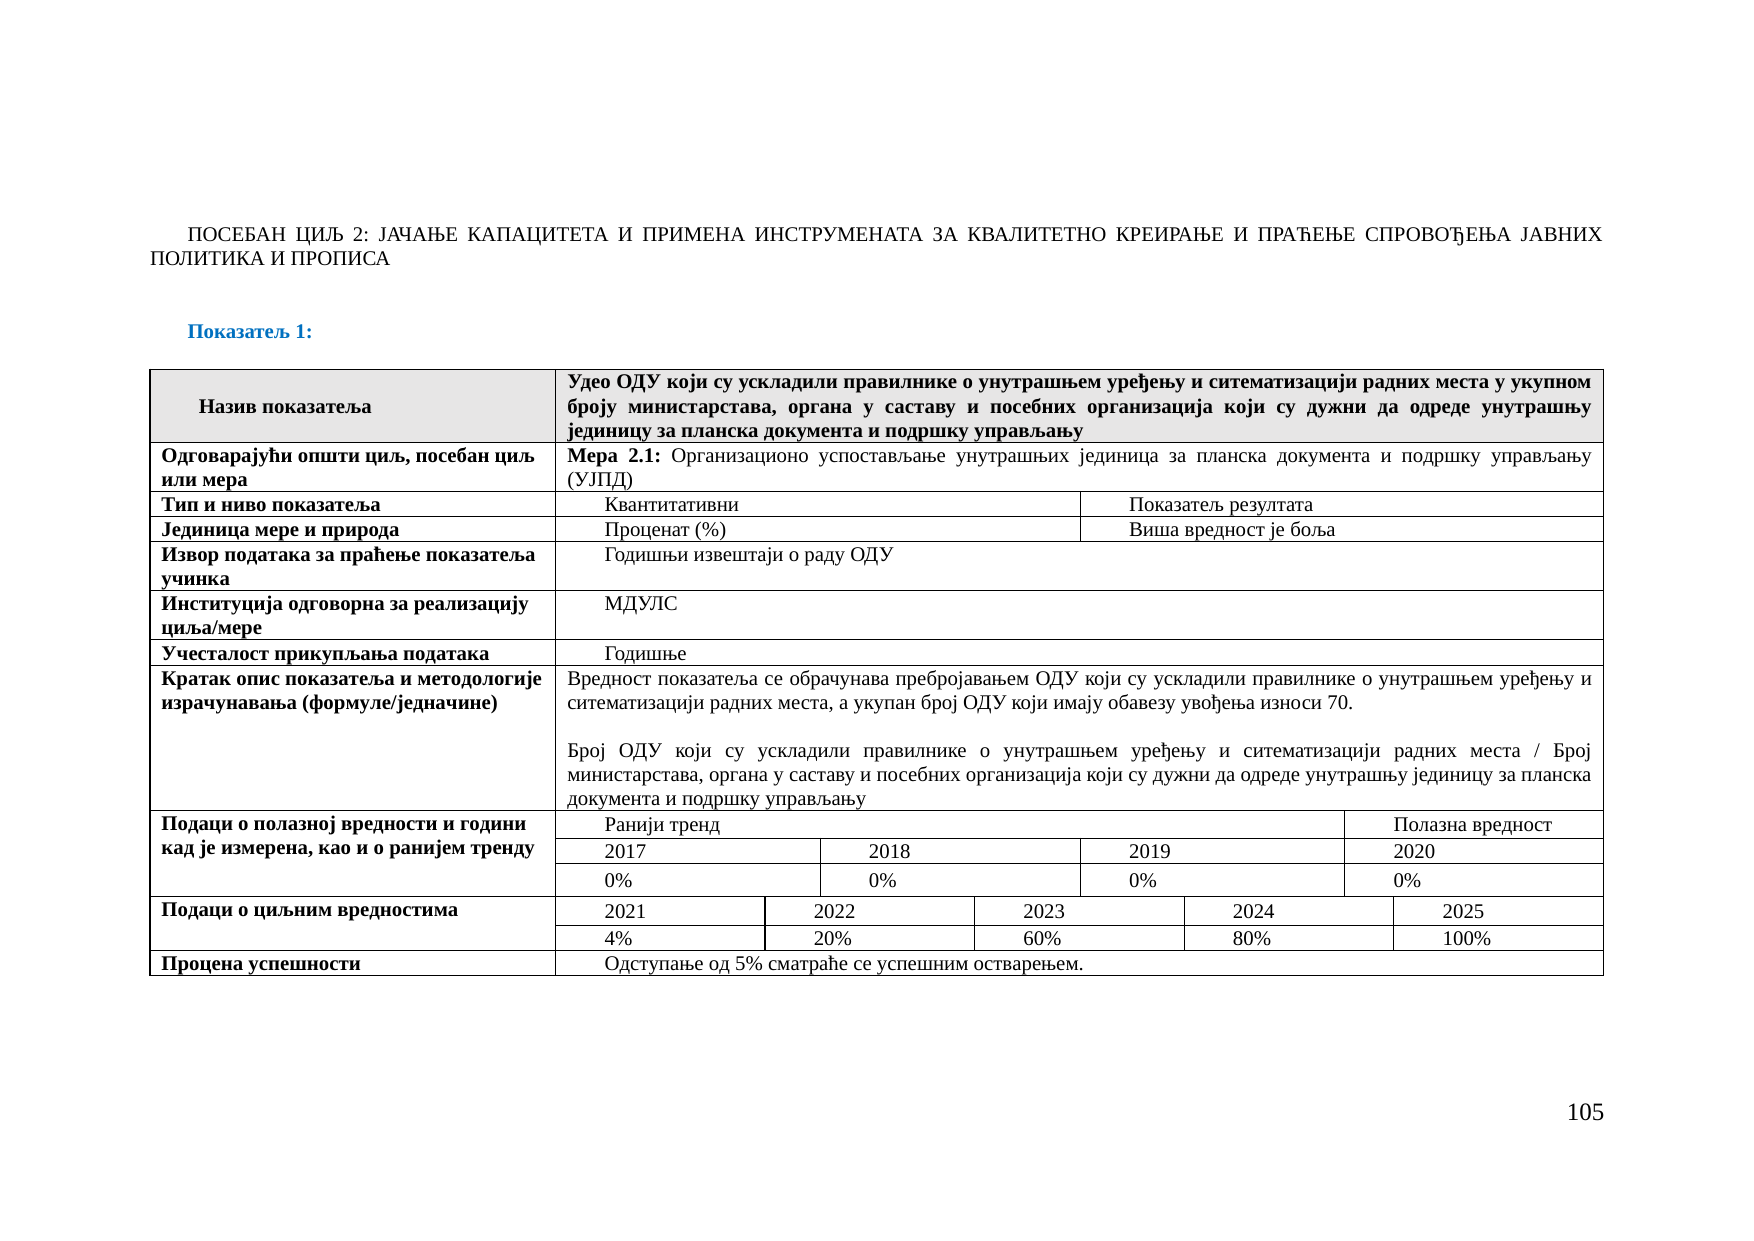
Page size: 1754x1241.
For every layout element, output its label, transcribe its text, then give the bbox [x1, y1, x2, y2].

table_cell 2024 [1185, 897, 1393, 925]
table_cell 20% [766, 926, 974, 950]
table_header Удео ОДУ који су ускладили правилнике о унутрашњем уређењу и ситематизацији радних места у укупном броју министарстава, органа у саставу и посебних организација који су дужни да одреде унутрашњу јединицу за планска документа и подршку управљању [556, 370, 1603, 442]
table_cell Вредност показатеља се обрачунава пребројавањем ОДУ који су ускладили правилнике о унутрашњем уређењу и ситематизацији радних места, а укупан број ОДУ који имају обавезу увођења износи 70. Број ОДУ који су ускладили правилнике о унутрашњем уређењу и ситематизацији радних места / Број министарстава, органа у саставу и посебних организација који су дужни да одреде унутрашњу јединицу за планска документа и подршку управљању [556, 666, 1603, 810]
table_cell 4% [556, 926, 764, 950]
table_cell Подаци о полазној вредности и години кад је измерена, као и о ранијем тренду [151, 811, 555, 896]
table_cell Кратак опис показатеља и методологије израчунавања (формуле/једначине) [151, 666, 555, 810]
table_cell 2023 [975, 897, 1184, 925]
table_cell Извор података за праћење показатеља учинка [151, 542, 555, 590]
text Показатељ 1: [150, 319, 1604, 343]
table_cell 2017 [556, 839, 820, 863]
table_cell 60% [975, 926, 1184, 950]
table_cell 2018 [821, 839, 1080, 863]
table_cell Показатељ резултата [1081, 492, 1603, 516]
table_cell Мера 2.1: Организационо успостављање унутрашњих јединица за планска документа и подршку управљању (УЈПД) [556, 443, 1603, 491]
table_cell Подаци о циљним вредностима [151, 897, 555, 950]
table_cell Одступање од 5% сматраће се успешним остварењем. [556, 951, 1603, 975]
table_cell Институција одговорна за реализацију циља/мере [151, 591, 555, 639]
table_cell 80% [1185, 926, 1393, 950]
table_header Назив показатеља [151, 370, 555, 442]
table_cell Учесталост прикупљања података [151, 640, 555, 664]
table_cell 0% [1345, 864, 1603, 896]
table_cell Одговарајући општи циљ, посебан циљ или мера [151, 443, 555, 491]
table_cell 0% [821, 864, 1080, 896]
table_cell Годишњи извештаји о раду ОДУ [556, 542, 1603, 590]
table_cell Тип и ниво показатеља [151, 492, 555, 516]
table_cell 2020 [1345, 839, 1603, 863]
table_cell 0% [556, 864, 820, 896]
table_cell Проценат (%) [556, 517, 1080, 541]
table_cell Јединица мере и природа [151, 517, 555, 541]
table_cell Ранији тренд [556, 811, 1344, 837]
table_cell 2025 [1394, 897, 1603, 925]
table_cell Процена успешности [151, 951, 555, 975]
table_cell Годишње [556, 640, 1603, 664]
table_cell МДУЛС [556, 591, 1603, 639]
table_cell 2019 [1081, 839, 1344, 863]
table_cell 2021 [556, 897, 764, 925]
table_cell 2022 [766, 897, 974, 925]
table_cell Виша вредност је боља [1081, 517, 1603, 541]
table_cell 100% [1394, 926, 1603, 950]
table_cell Полазна вредност [1345, 811, 1603, 837]
table_cell 0% [1081, 864, 1344, 896]
table_cell Квантитативни [556, 492, 1080, 516]
text ПОСЕБАН ЦИЉ 2: ЈАЧАЊЕ КАПАЦИТЕТА И ПРИМЕНА ИНСТРУМЕНАТА ЗА КВАЛИТЕТНО КРЕИРАЊЕ И ПРАЋЕЊЕ СПРОВОЂЕЊА ЈАВНИХ ПОЛИТИКА И ПРОПИСА [150, 222, 1604, 270]
